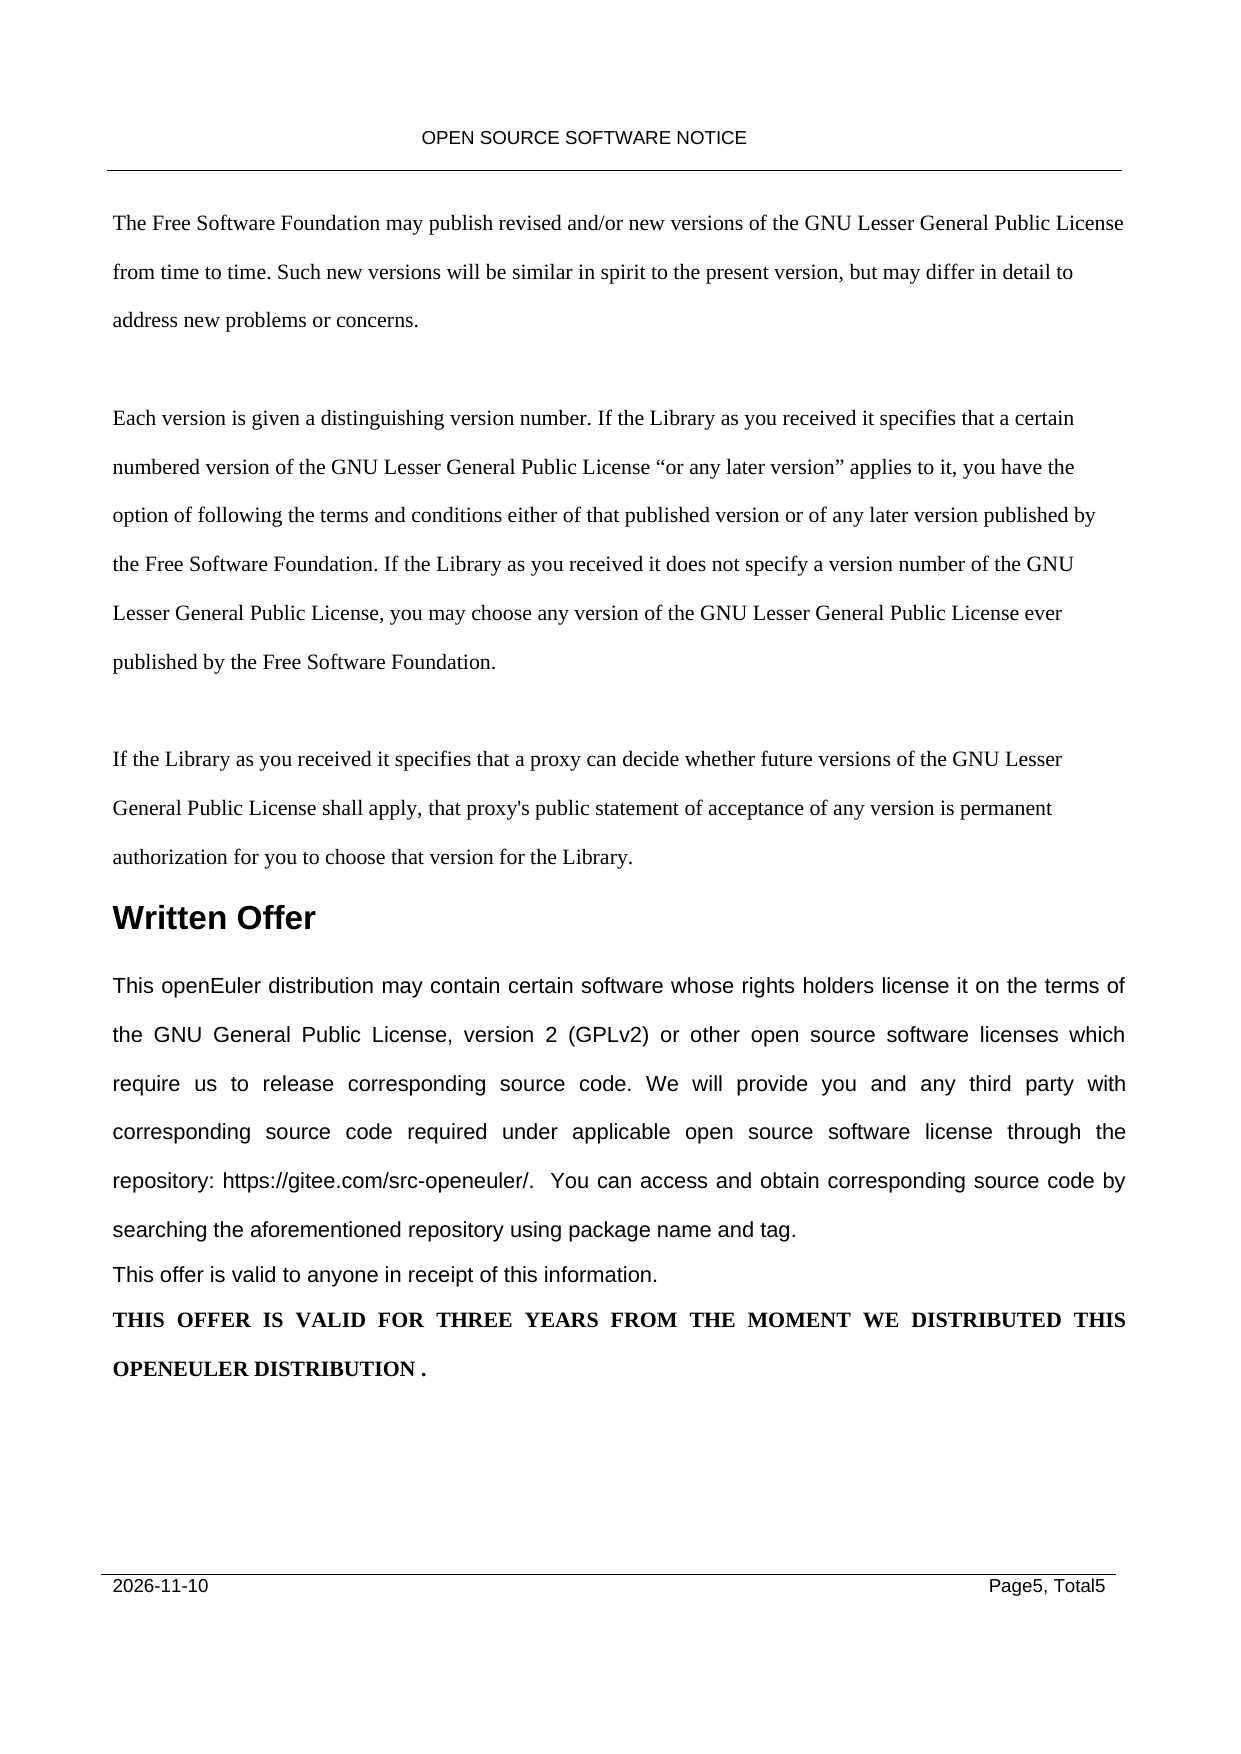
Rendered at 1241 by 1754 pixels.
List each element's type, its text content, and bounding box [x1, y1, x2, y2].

text THIS OFFER IS VALID FOR THREE YEARS FROM THE MOMENT WE DISTRIBUTED THIS OPENEULER DISTRIBUTION . [112, 1303, 1128, 1384]
text This openEuler distribution may contain certain software whose rights holders license it on the terms of the GNU General Public License, version 2 (GPLv2) or other open source software licenses which require us to release corresponding source code. We will provide you and any third party with corresponding source code required under applicable open source software license through the repository: https://gitee.com/src-openeuler/. You can access and obtain corresponding source code by searching the aforementioned repository using package name and tag. [112, 969, 1128, 1246]
text Written Offer [112, 885, 1128, 950]
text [112, 206, 1128, 873]
text This offer is valid to anyone in receipt of this information. [112, 1258, 1128, 1291]
